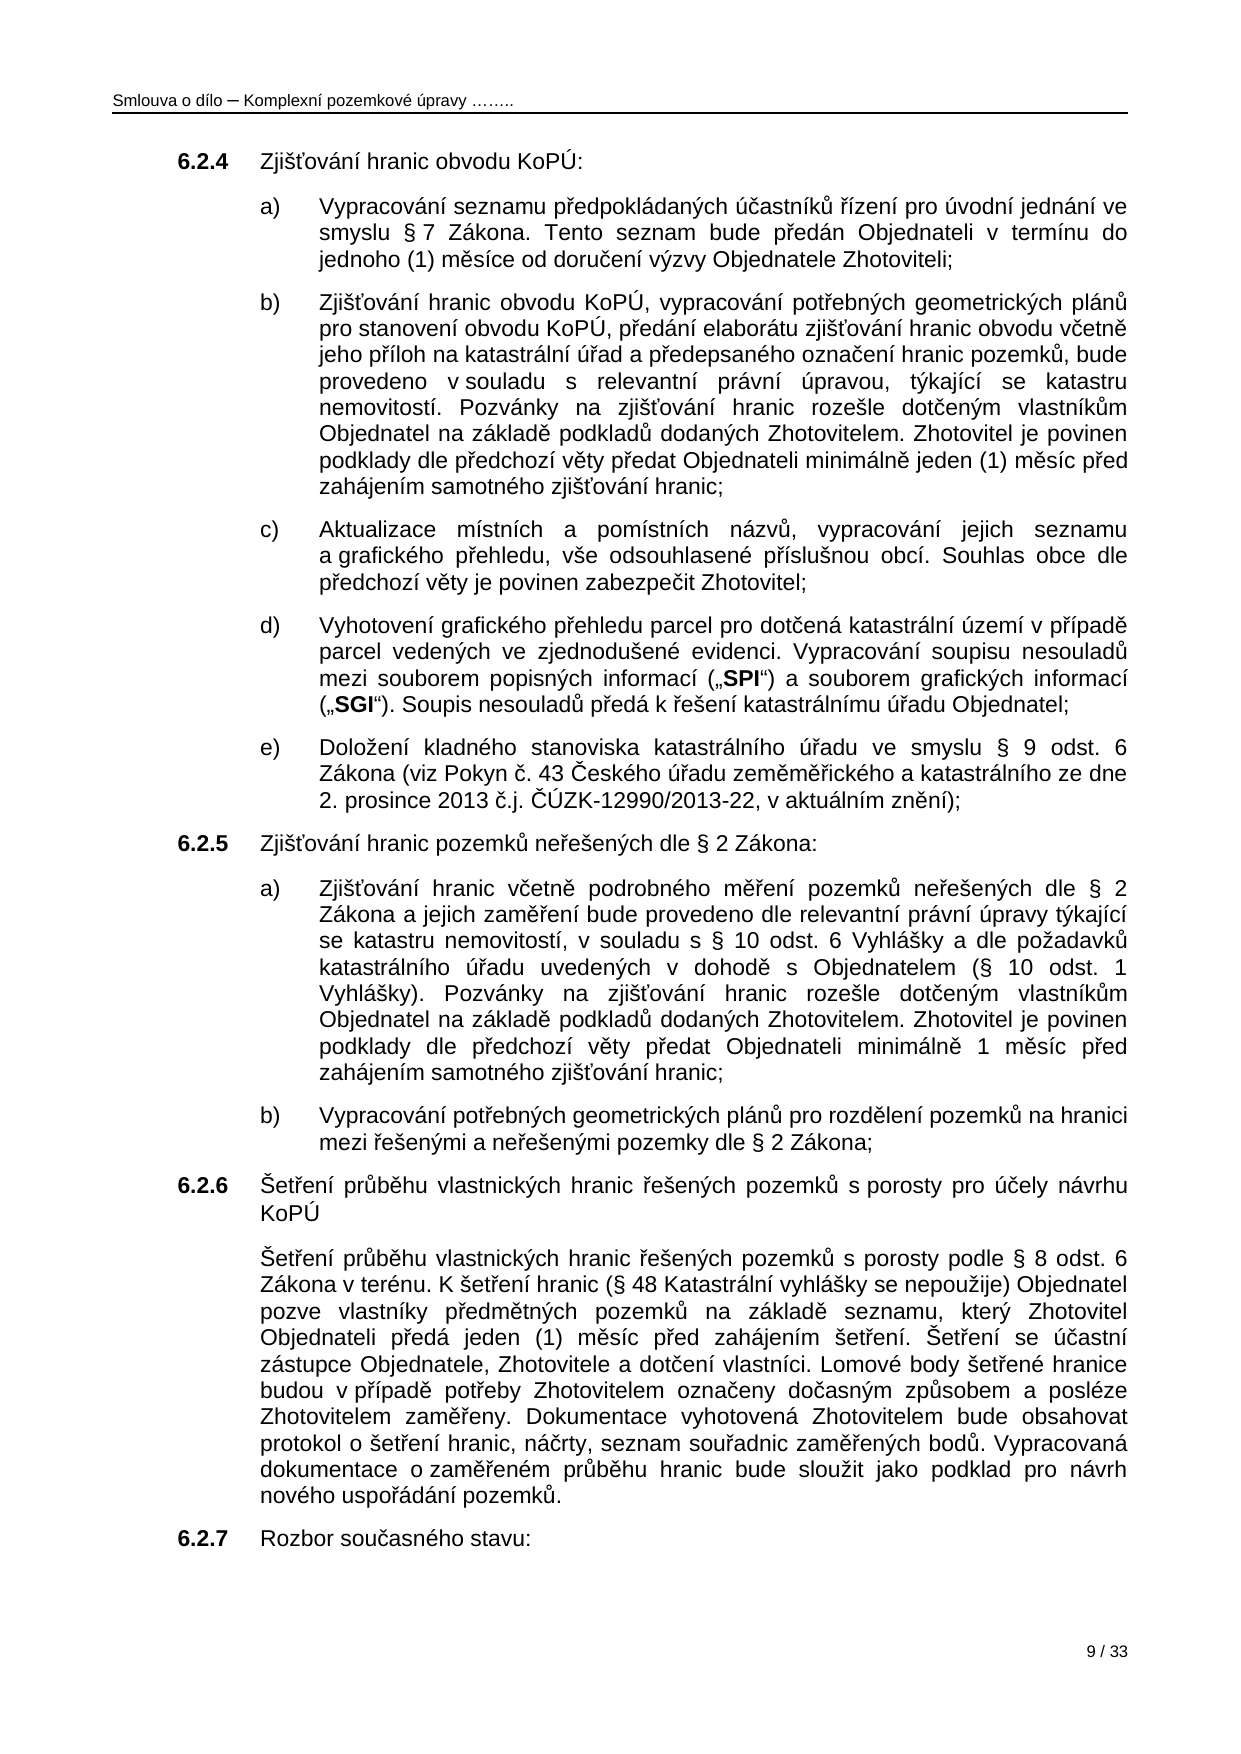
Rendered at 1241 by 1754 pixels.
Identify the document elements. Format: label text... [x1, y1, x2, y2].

list Zjišťování hranic včetně podrobného měření pozemků neřešených dle § 2 Zákona a jejich zaměření bude provedeno dle relevantní právní úpravy týkající se katastru nemovitostí, v souladu s § 10 odst. 6 Vyhlášky a dle požadavků katastrálního úřadu uvedených v dohodě s Objednatelem (§ 10 odst. 1 Vyhlášky). Pozvánky na zjišťování hranic rozešle dotčeným vlastníkům Objednatel na základě podkladů dodaných Zhotovitelem. Zhotovitel je povinen podklady dle předchozí věty předat Objednateli minimálně 1 měsíc před zahájením samotného zjišťování hranic; [260, 875, 1128, 1086]
text Zjišťování hranic pozemků neřešených dle § 2 Zákona: [177, 829, 1128, 856]
text Šetření průběhu vlastnických hranic řešených pozemků s porosty pro účely návrhu KoPÚ [177, 1172, 1128, 1226]
list Vyhotovení grafického přehledu parcel pro dotčená katastrální území v případě parcel vedených ve zjednodušené evidenci. Vypracování soupisu nesouladů mezi souborem popisných informací („SPI“) a souborem grafických informací („SGI“). Soupis nesouladů předá k řešení katastrálnímu úřadu Objednatel; [260, 612, 1128, 717]
list Vypracování potřebných geometrických plánů pro rozdělení pozemků na hranici mezi řešenými a neřešenými pozemky dle § 2 Zákona; [260, 1102, 1128, 1155]
list Vypracování seznamu předpokládaných účastníků řízení pro úvodní jednání ve smyslu § 7 Zákona. Tento seznam bude předán Objednateli v termínu do jednoho (1) měsíce od doručení výzvy Objednatele Zhotoviteli; [260, 193, 1128, 272]
list Šetření průběhu vlastnických hranic řešených pozemků s porosty podle § 8 odst. 6 Zákona v terénu. K šetření hranic (§ 48 Katastrální vyhlášky se nepoužije) Objednatel pozve vlastníky předmětných pozemků na základě seznamu, který Zhotovitel Objednateli předá jeden (1) měsíc před zahájením šetření. Šetření se účastní zástupce Objednatele, Zhotovitele a dotčení vlastníci. Lomové body šetřené hranice budou v případě potřeby Zhotovitelem označeny dočasným způsobem a posléze Zhotovitelem zaměřeny. Dokumentace vyhotovená Zhotovitelem bude obsahovat protokol o šetření hranic, náčrty, seznam souřadnic zaměřených bodů. Vypracovaná dokumentace o zaměřeném průběhu hranic bude sloužit jako podklad pro návrh nového uspořádání pozemků. [260, 1245, 1128, 1509]
list Doložení kladného stanoviska katastrálního úřadu ve smyslu § 9 odst. 6 Zákona (viz Pokyn č. 43 Českého úřadu zeměměřického a katastrálního ze dne 2. prosince 2013 č.j. ČÚZK-12990/2013-22, v aktuálním znění); [260, 734, 1128, 813]
text Zjišťování hranic obvodu KoPÚ: [177, 148, 1128, 174]
list Aktualizace místních a pomístních názvů, vypracování jejich seznamu a grafického přehledu, vše odsouhlasené příslušnou obcí. Souhlas obce dle předchozí věty je povinen zabezpečit Zhotovitel; [260, 516, 1128, 595]
text Rozbor současného stavu: [177, 1525, 1128, 1552]
list Zjišťování hranic obvodu KoPÚ, vypracování potřebných geometrických plánů pro stanovení obvodu KoPÚ, předání elaborátu zjišťování hranic obvodu včetně jeho příloh na katastrální úřad a předepsaného označení hranic pozemků, bude provedeno v souladu s relevantní právní úpravou, týkající se katastru nemovitostí. Pozvánky na zjišťování hranic rozešle dotčeným vlastníkům Objednatel na základě podkladů dodaných Zhotovitelem. Zhotovitel je povinen podklady dle předchozí věty předat Objednateli minimálně jeden (1) měsíc před zahájením samotného zjišťování hranic; [260, 288, 1128, 499]
